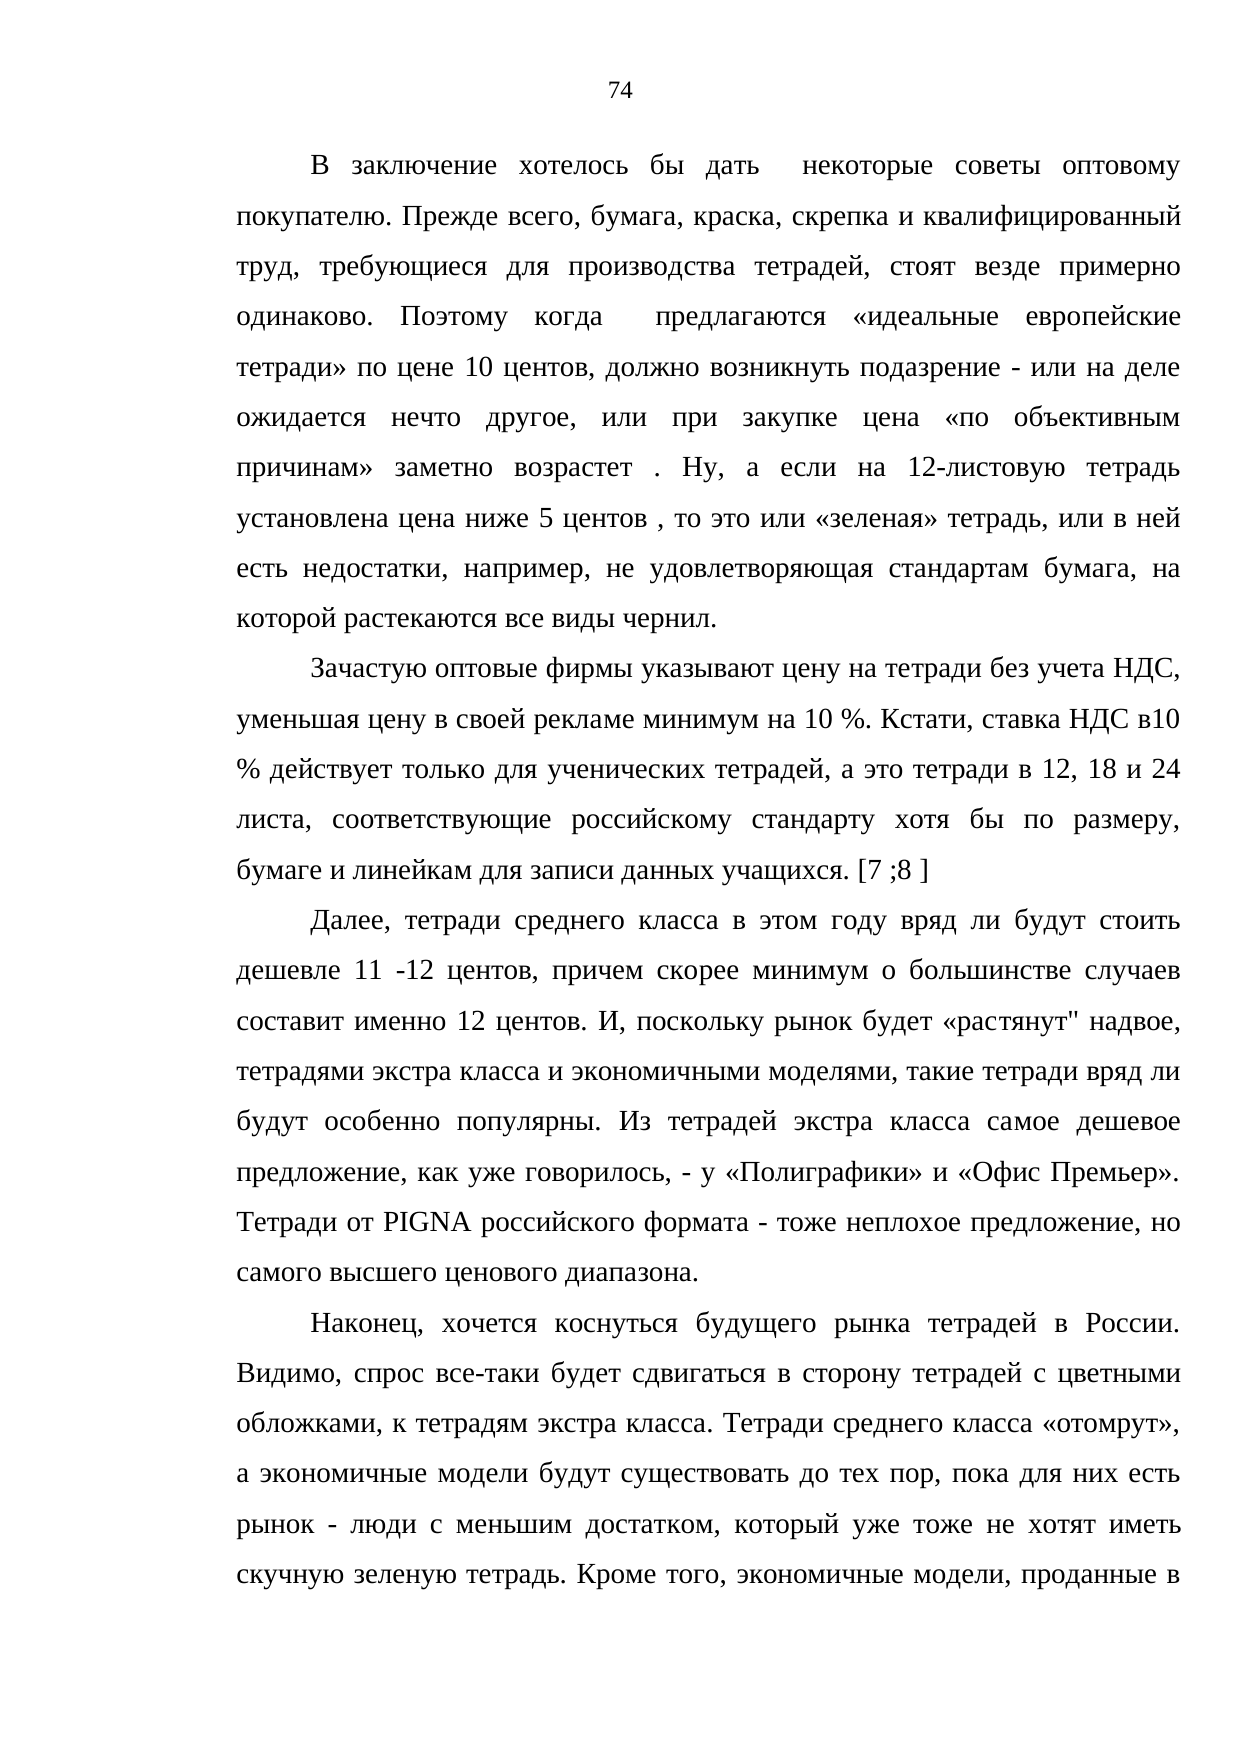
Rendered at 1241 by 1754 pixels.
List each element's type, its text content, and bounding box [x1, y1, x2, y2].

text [236, 1305, 1181, 1590]
text В заключение хотелось бы дать некоторые советы оптовому покупателю. Прежде всего, бумага, краска, скрепка и квалифицированный труд, требующиеся для производства тетрадей, стоят везде примерно одинаково. Поэтому когда предлагаются «идеальные европейские тетради» по цене 10 центов, должно возникнуть подазрение - или на деле ожидается нечто другое, или при закупке цена «по объективным причинам» заметно возрастет . Ну, а если на 12-листовую тетрадь установлена цена ниже 5 центов , то это или «зеленая» тетрадь, или в ней есть недостатки, например, не удовлетворяющая стандартам бумага, на которой растекаются все виды чернил. [236, 148, 1181, 634]
text Далее, тетради среднего класса в этом году вряд ли будут стоить дешевле 11 -12 центов, причем скорее минимум о большинстве случаев составит именно 12 центов. И, поскольку рынок будет «растянут" надвое, тетрадями экстра класса и экономичными моделями, такие тетради вряд ли будут особенно популярны. Из тетрадей экстра класса самое дешевое предложение, как уже говорилось, - у «Полиграфики» и «Офис Премьер». Тетради от PIGNA российского формата - тоже неплохое предложение, но самого высшего ценового диапазона. [236, 902, 1181, 1288]
text Зачастую оптовые фирмы указывают цену на тетради без учета НДС, уменьшая цену в своей рекламе минимум на 10 %. Кстати, ставка НДС в10 % действует только для ученических тетрадей, а это тетради в 12, 18 и 24 листа, соответствующие российскому стандарту хотя бы по размеру, бумаге и линейкам для записи данных учащихся. [7 ;8 ] [236, 651, 1181, 886]
